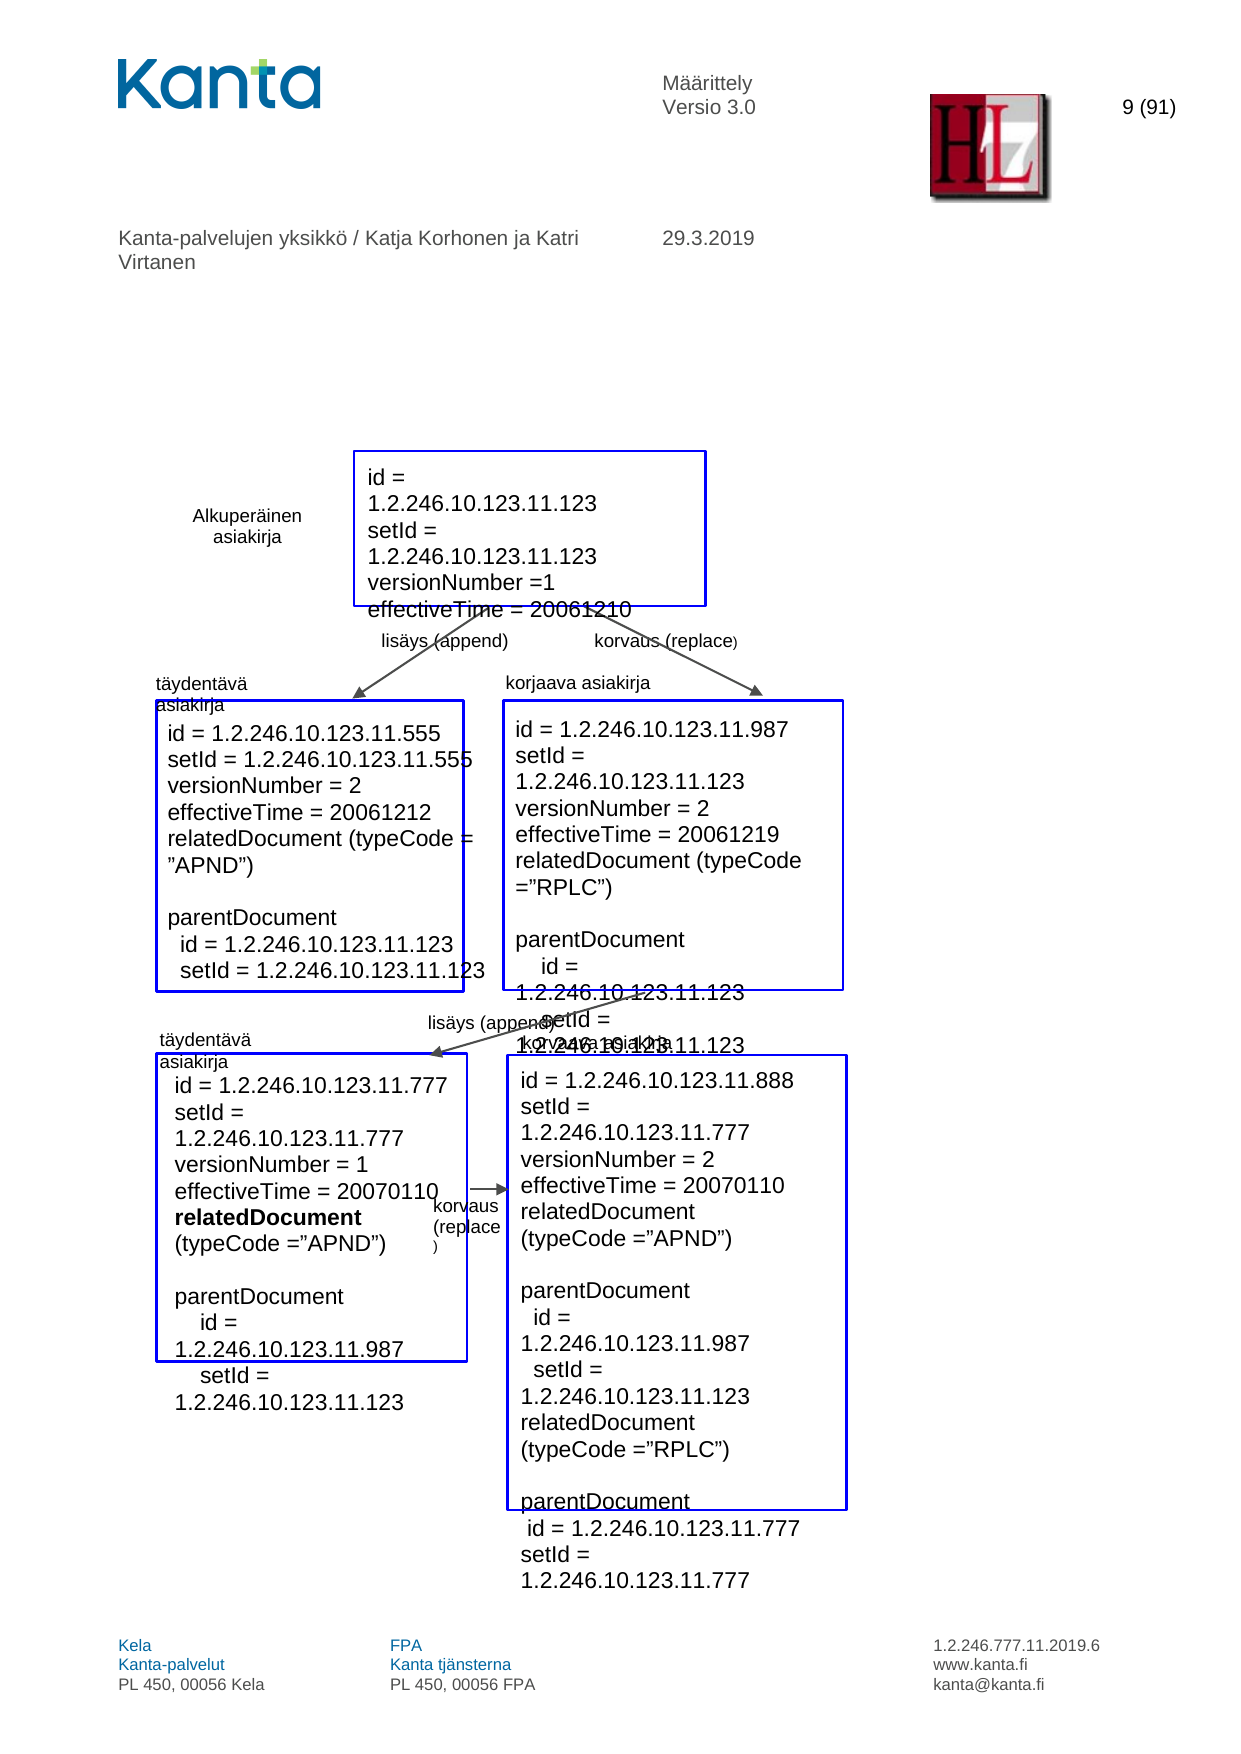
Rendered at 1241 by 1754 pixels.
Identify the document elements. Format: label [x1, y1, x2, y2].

picture [118, 59, 321, 109]
picture [930, 94, 1053, 203]
